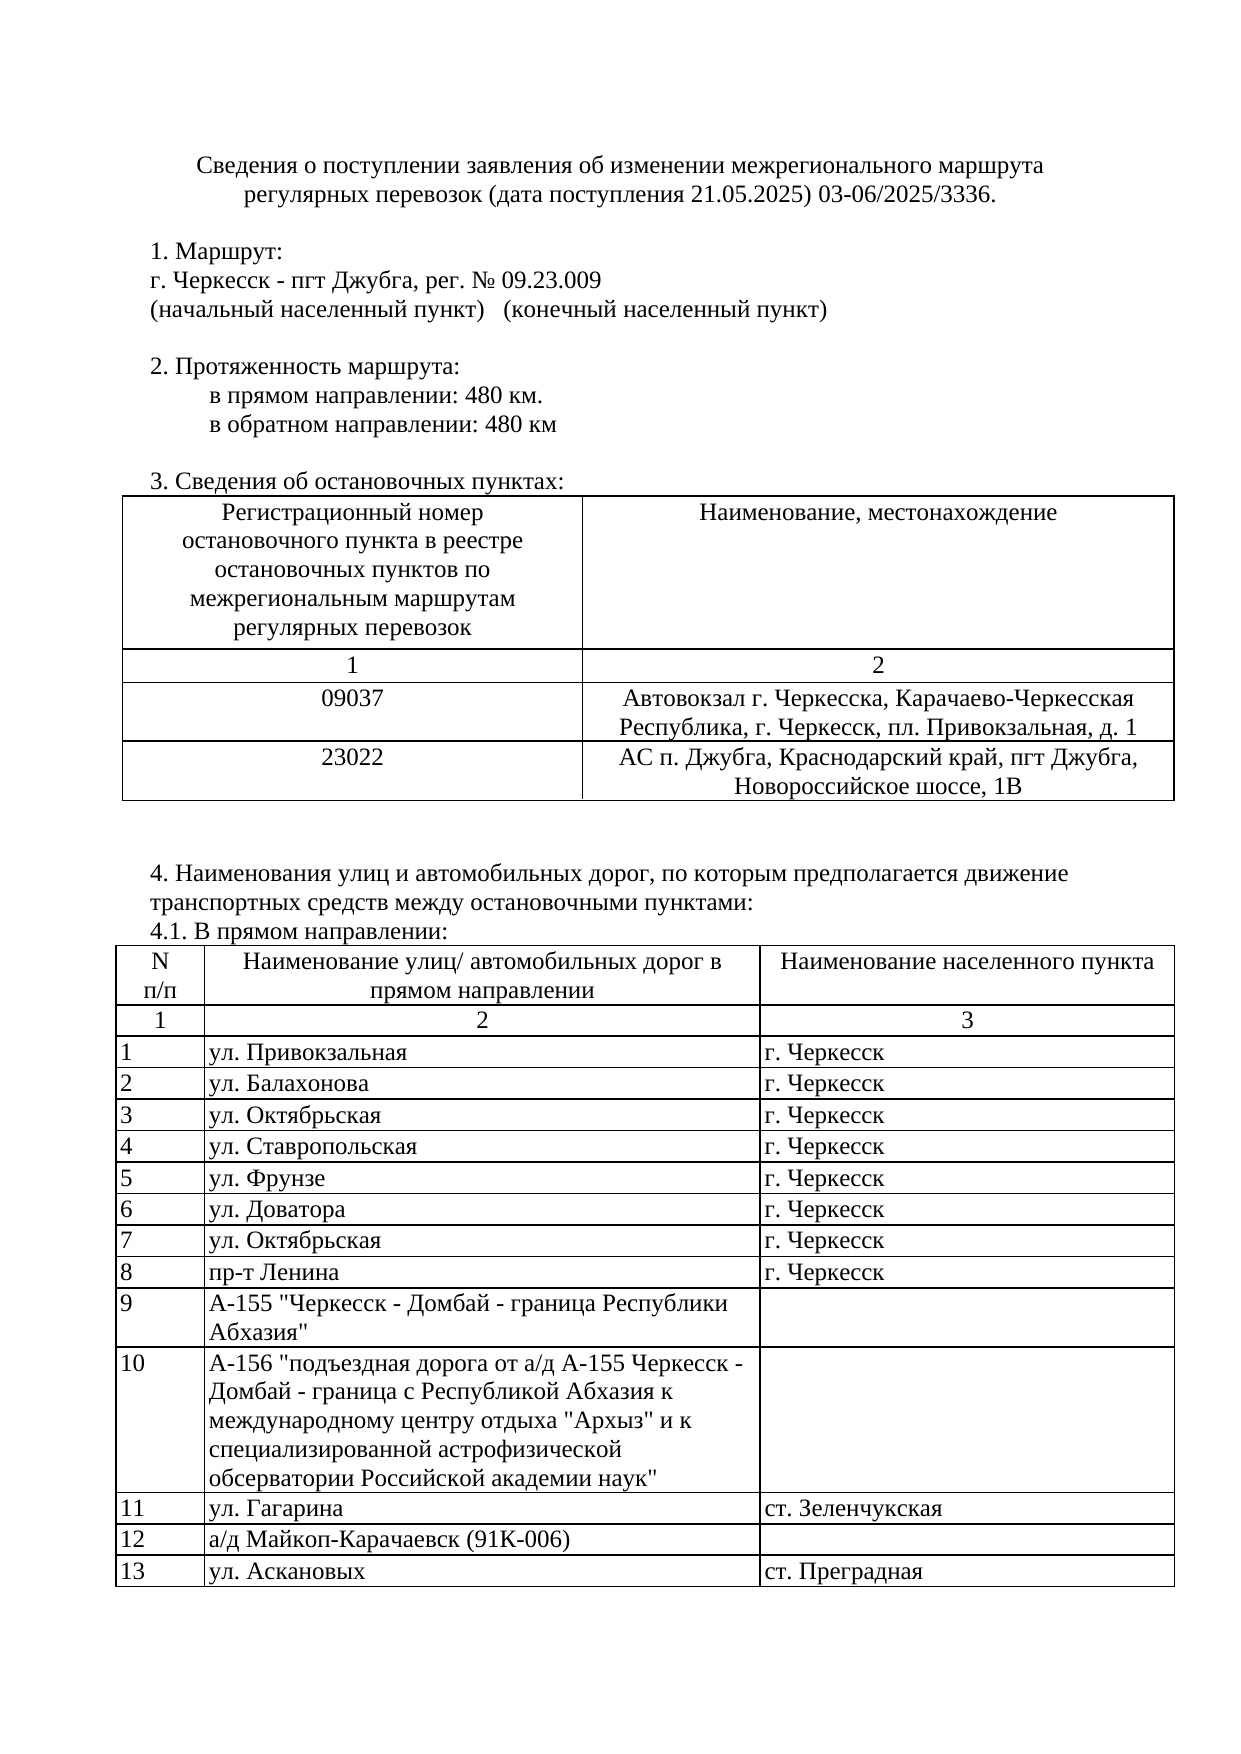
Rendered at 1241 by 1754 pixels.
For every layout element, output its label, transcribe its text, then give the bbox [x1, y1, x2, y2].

table_cell г. Черкесск [761, 1131, 1174, 1161]
table_cell А-155 "Черкесск - Домбай - граница Республики Абхазия" [205, 1289, 759, 1346]
table_cell А-156 "подъездная дорога от а/д А-155 Черкесск - Домбай - граница с Республикой Абхазия к международному центру отдыха "Архыз" и к специализированной астрофизической обсерватории Российской академии наук" [205, 1348, 759, 1491]
text 4.1. В прямом направлении: [150, 916, 1090, 945]
table_cell ст. Преградная [761, 1556, 1174, 1586]
table_header N п/п [117, 946, 204, 1004]
table_cell г. Черкесск [761, 1226, 1174, 1256]
table_cell г. Черкесск [761, 1068, 1174, 1098]
table_cell [761, 1525, 1174, 1554]
table_cell 8 [117, 1257, 204, 1287]
table_cell 9 [117, 1289, 204, 1346]
table_cell ул. Гагарина [205, 1493, 759, 1523]
text 1. Маршрут: [150, 236, 1090, 265]
table_cell 2 [117, 1068, 204, 1098]
table_cell 13 [117, 1556, 204, 1586]
table_cell ул. Аскановых [205, 1556, 759, 1586]
table_cell ул. Фрунзе [205, 1163, 759, 1193]
table_cell 7 [117, 1226, 204, 1256]
table_cell г. Черкесск [761, 1194, 1174, 1224]
table_cell 3 [761, 1006, 1174, 1035]
text (начальный населенный пункт) (конечный населенный пункт) [150, 294, 1090, 322]
table_cell ул. Ставропольская [205, 1131, 759, 1161]
table_cell 1 [117, 1006, 204, 1035]
text в обратном направлении: 480 км [150, 409, 1090, 437]
text 4. Наименования улиц и автомобильных дорог, по которым предполагается движение транспортных средств между остановочными пунктами: [150, 858, 1090, 916]
table_cell ул. Октябрьская [205, 1100, 759, 1130]
table_cell [761, 1289, 1174, 1346]
table_cell ул. Доватора [205, 1194, 759, 1224]
table_cell ул. Привокзальная [205, 1037, 759, 1067]
table_cell 2 [583, 650, 1173, 681]
table_cell 09037 [123, 683, 582, 740]
table_cell г. Черкесск [761, 1257, 1174, 1287]
table_cell 11 [117, 1493, 204, 1523]
table_cell 1 [117, 1037, 204, 1067]
table_header Наименование, местонахождение [583, 497, 1173, 648]
table_cell 4 [117, 1131, 204, 1161]
table_cell 3 [117, 1100, 204, 1130]
table_cell 10 [117, 1348, 204, 1491]
table_cell 2 [205, 1006, 759, 1035]
text в прямом направлении: 480 км. [150, 380, 1090, 409]
table_cell 23022 [123, 742, 582, 799]
text 2. Протяженность маршрута: [150, 351, 1090, 380]
table_header Наименование улиц/ автомобильных дорог в прямом направлении [205, 946, 759, 1004]
table_cell 1 [123, 650, 582, 681]
table_cell Автовокзал г. Черкесска, Карачаево-Черкесская Республика, г. Черкесск, пл. Привокзальная, д. 1 [583, 683, 1173, 740]
table_cell 12 [117, 1525, 204, 1554]
table_cell АС п. Джубга, Краснодарский край, пгт Джубга, Новороссийское шоссе, 1В [583, 742, 1173, 799]
text Сведения о поступлении заявления об изменении межрегионального маршрута регулярных перевозок (дата поступления 21.05.2025) 03-06/2025/3336. [150, 150, 1090, 207]
table_header Наименование населенного пункта [761, 946, 1174, 1004]
table_cell ст. Зеленчукская [761, 1493, 1174, 1523]
table_cell г. Черкесск [761, 1037, 1174, 1067]
text г. Черкесск - пгт Джубга, рег. № 09.23.009 [150, 265, 1090, 294]
table_cell пр-т Ленина [205, 1257, 759, 1287]
text 3. Сведения об остановочных пунктах: [150, 466, 1090, 495]
table_header Регистрационный номер остановочного пункта в реестре остановочных пунктов по межрегиональным маршрутам регулярных перевозок [123, 497, 582, 648]
table_cell ул. Октябрьская [205, 1226, 759, 1256]
table_cell ул. Балахонова [205, 1068, 759, 1098]
table_cell 6 [117, 1194, 204, 1224]
table_cell [761, 1348, 1174, 1491]
table_cell г. Черкесск [761, 1100, 1174, 1130]
table_cell 5 [117, 1163, 204, 1193]
table_cell а/д Майкоп-Карачаевск (91К-006) [205, 1525, 759, 1554]
table_cell г. Черкесск [761, 1163, 1174, 1193]
